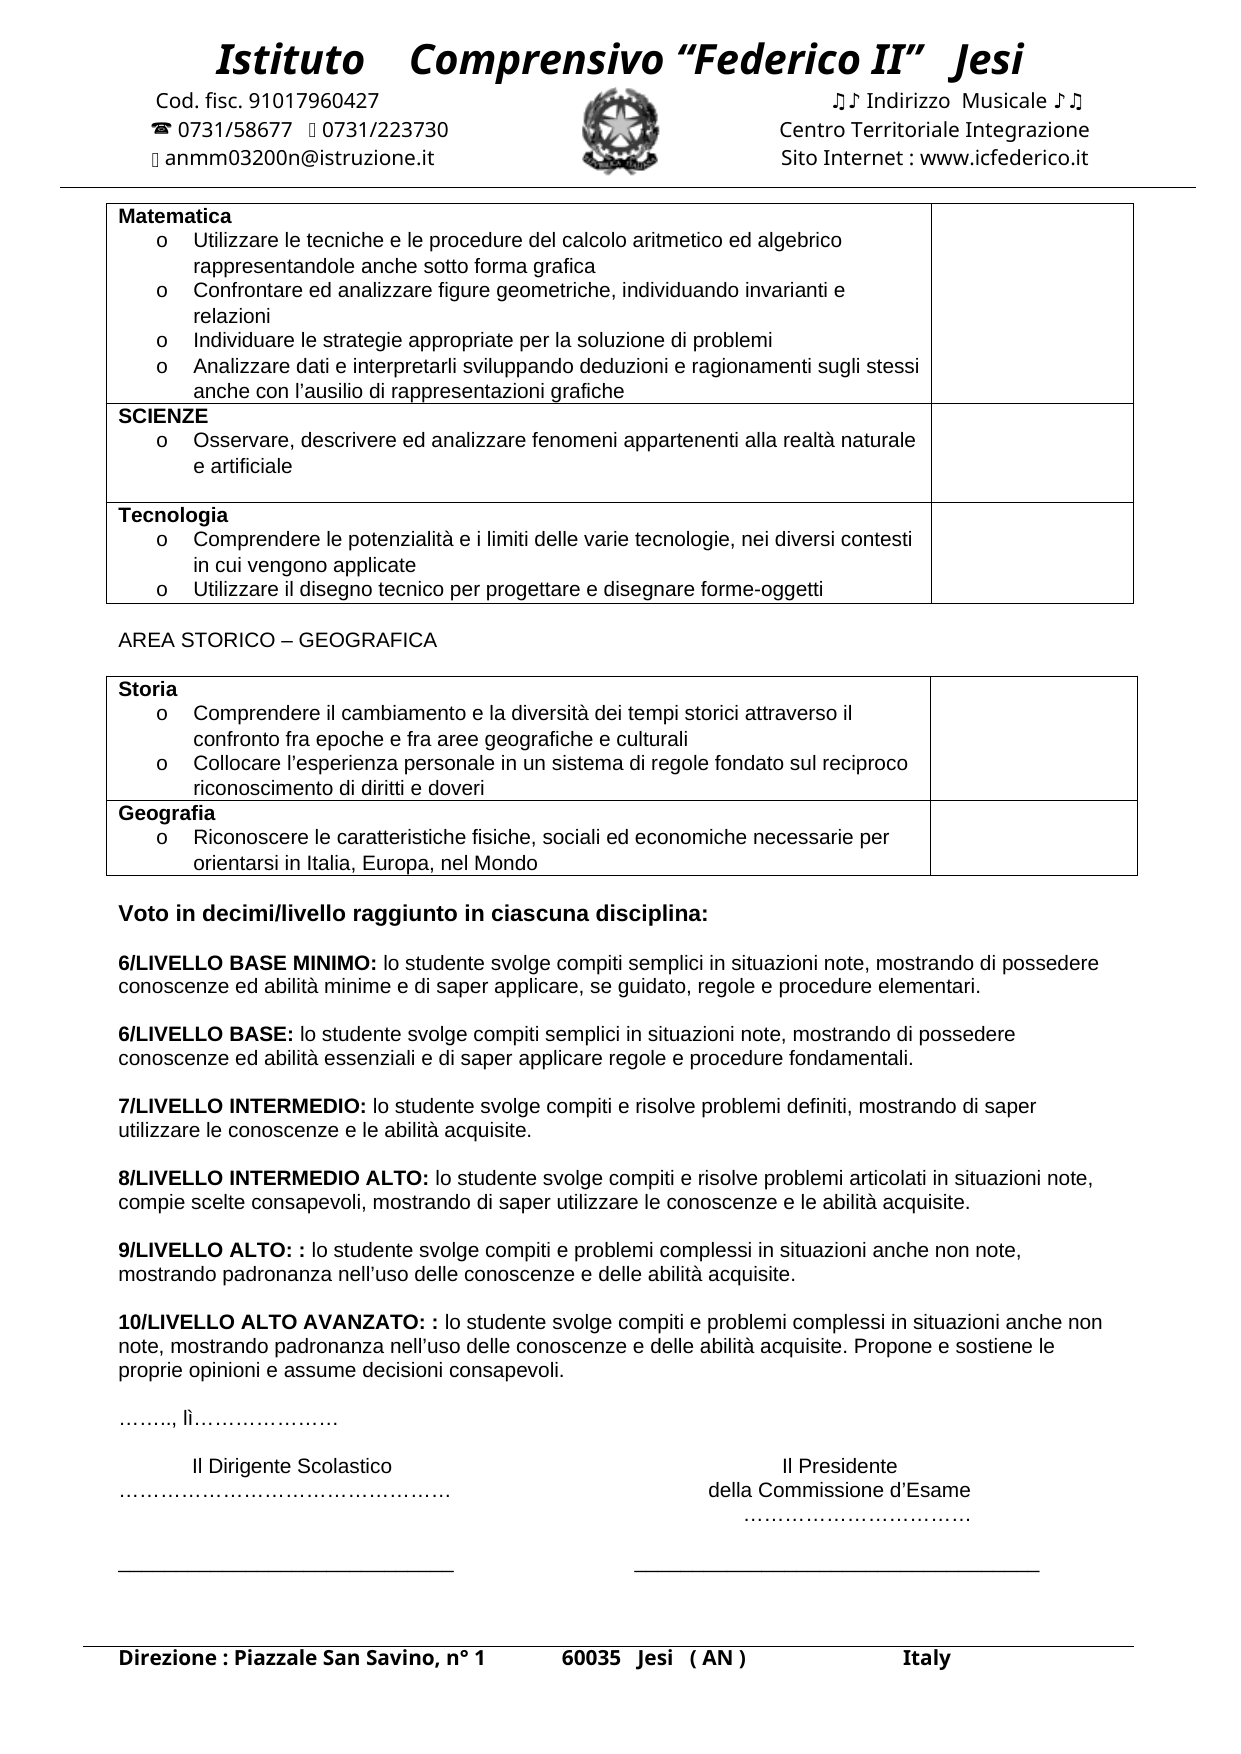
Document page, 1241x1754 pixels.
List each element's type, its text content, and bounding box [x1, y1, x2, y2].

table_cell SCIENZE Osservare, descrivere ed analizzare fenomeni appartenenti alla realtà naturale e artificiale [107, 404, 931, 502]
text 6/LIVELLO BASE: lo studente svolge compiti semplici in situazioni note, mostrando di possedere conoscenze ed abilità essenziali e di saper applicare regole e procedure fondamentali. [118, 1022, 1122, 1070]
table_cell [932, 404, 1133, 502]
text _____________________________ ___________________________________ [118, 1549, 1122, 1573]
text Il Dirigente Scolastico Il Presidente [118, 1453, 1122, 1477]
text 8/LIVELLO INTERMEDIO ALTO: lo studente svolge compiti e risolve problemi articolati in situazioni note, compie scelte consapevoli, mostrando di saper utilizzare le conoscenze e le abilità acquisite. [118, 1166, 1122, 1214]
text 9/LIVELLO ALTO: : lo studente svolge compiti e problemi complessi in situazioni anche non note, mostrando padronanza nell’uso delle conoscenze e delle abilità acquisite. [118, 1238, 1122, 1286]
text …………………………… [118, 1501, 1122, 1525]
table_cell Tecnologia Comprendere le potenzialità e i limiti delle varie tecnologie, nei diversi contesti in cui vengono applicate Utilizzare il disegno tecnico per progettare e disegnare forme-oggetti [107, 503, 931, 603]
text AREA STORICO – GEOGRAFICA [118, 628, 1122, 652]
text Voto in decimi/livello raggiunto in ciascuna disciplina: [118, 900, 1122, 926]
table_header [931, 677, 1137, 800]
table_cell Geografia Riconoscere le caratteristiche fisiche, sociali ed economiche necessarie per orientarsi in Italia, Europa, nel Mondo [107, 801, 930, 875]
text ………………………………………… della Commissione d’Esame [118, 1477, 1122, 1501]
table_cell [932, 204, 1133, 403]
text …….., lì………………… [118, 1406, 1122, 1429]
text 6/LIVELLO BASE MINIMO: lo studente svolge compiti semplici in situazioni note, mostrando di possedere conoscenze ed abilità minime e di saper applicare, se guidato, regole e procedure elementari. [118, 950, 1122, 998]
picture [581, 87, 661, 177]
table_cell [932, 503, 1133, 603]
text 10/LIVELLO ALTO AVANZATO: : lo studente svolge compiti e problemi complessi in situazioni anche non note, mostrando padronanza nell’uso delle conoscenze e delle abilità acquisite. Propone e sostiene le proprie opinioni e assume decisioni consapevoli. [118, 1310, 1122, 1382]
table_cell Matematica Utilizzare le tecniche e le procedure del calcolo aritmetico ed algebrico rappresentandole anche sotto forma grafica Confrontare ed analizzare figure geometriche, individuando invarianti e relazioni Individuare le strategie appropriate per la soluzione di problemi Analizzare dati e interpretarli sviluppando deduzioni e ragionamenti sugli stessi anche con l’ausilio di rappresentazioni grafiche [107, 204, 931, 403]
table_cell [931, 801, 1137, 875]
table_header Storia Comprendere il cambiamento e la diversità dei tempi storici attraverso il confronto fra epoche e fra aree geografiche e culturali Collocare l’esperienza personale in un sistema di regole fondato sul reciproco riconoscimento di diritti e doveri [107, 677, 930, 800]
text 7/LIVELLO INTERMEDIO: lo studente svolge compiti e risolve problemi definiti, mostrando di saper utilizzare le conoscenze e le abilità acquisite. [118, 1094, 1122, 1142]
